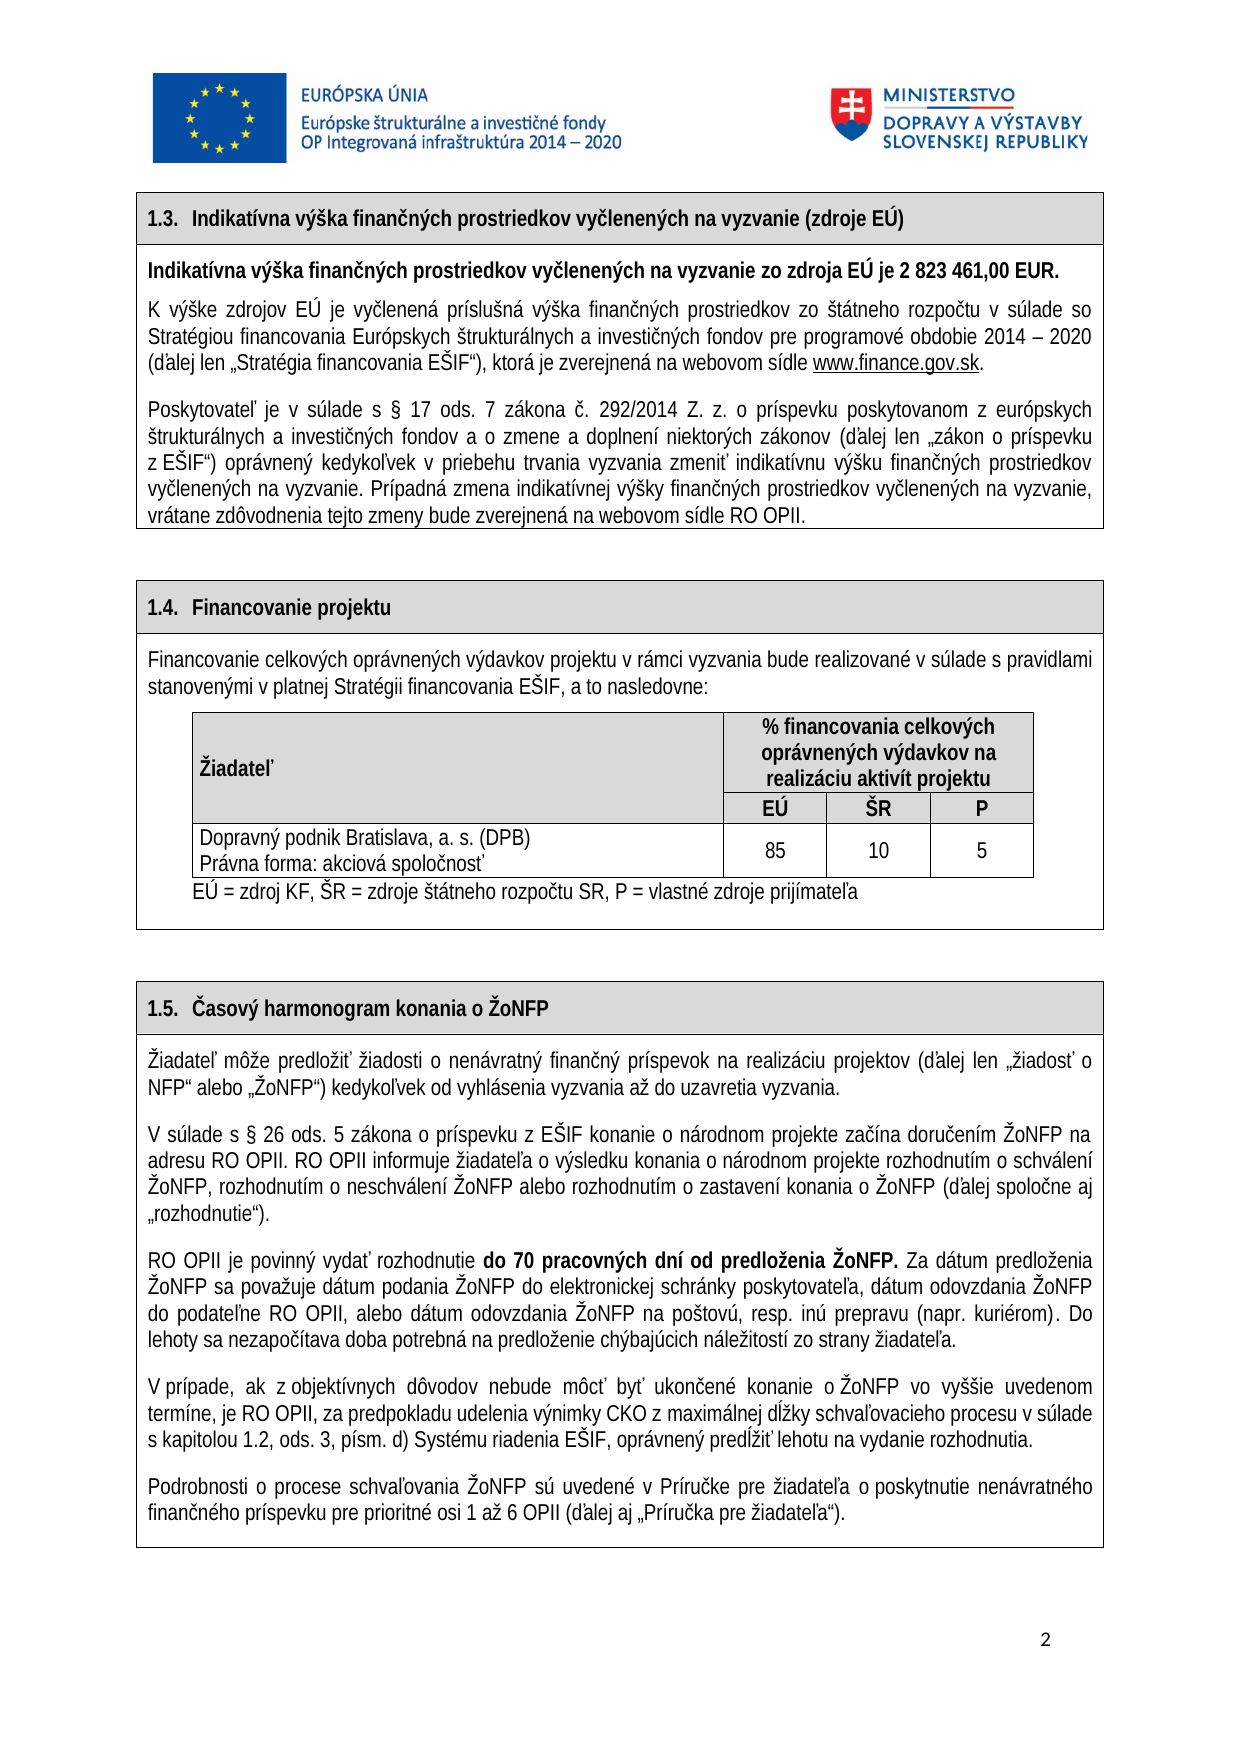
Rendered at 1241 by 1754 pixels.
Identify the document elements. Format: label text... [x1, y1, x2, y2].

table_cell Indikatívna výška finančných prostriedkov vyčlenených na vyzvanie zo zdroja EÚ je 2 823 461,00 EUR. K výške zdrojov EÚ je vyčlenená príslušná výška finančných prostriedkov zo štátneho rozpočtu v súlade so Stratégiou financovania Európskych štrukturálnych a investičných fondov pre programové obdobie 2014 – 2020 (ďalej len „Stratégia financovania EŠIF“), ktorá je zverejnená na webovom sídle www.finance.gov.sk. Poskytovateľ je v súlade s § 17 ods. 7 zákona č. 292/2014 Z. z. o príspevku poskytovanom z európskych štrukturálnych a investičných fondov a o zmene a doplnení niektorých zákonov (ďalej len „zákon o príspevku z EŠIF“) oprávnený kedykoľvek v priebehu trvania vyzvania zmeniť indikatívnu výšku finančných prostriedkov vyčlenených na vyzvanie. Prípadná zmena indikatívnej výšky finančných prostriedkov vyčlenených na vyzvanie, vrátane zdôvodnenia tejto zmeny bude zverejnená na webovom sídle RO OPII. [137, 245, 1103, 528]
table_header Indikatívna výška finančných prostriedkov vyčlenených na vyzvanie (zdroje EÚ) [137, 193, 1103, 244]
table_header Financovanie projektu [137, 581, 1103, 633]
table_cell Financovanie celkových oprávnených výdavkov projektu v rámci vyzvania bude realizované v súlade s pravidlami stanovenými v platnej Stratégii financovania EŠIF, a to nasledovne: EÚ = zdroj KF, ŠR = zdroje štátneho rozpočtu SR, P = vlastné zdroje prijímateľa [137, 634, 1103, 929]
table_cell Žiadateľ môže predložiť žiadosti o nenávratný finančný príspevok na realizáciu projektov (ďalej len „žiadosť o NFP“ alebo „ŽoNFP“) kedykoľvek od vyhlásenia vyzvania až do uzavretia vyzvania. V súlade s § 26 ods. 5 zákona o príspevku z EŠIF konanie o národnom projekte začína doručením ŽoNFP na adresu RO OPII. RO OPII informuje žiadateľa o výsledku konania o národnom projekte rozhodnutím o schválení ŽoNFP, rozhodnutím o neschválení ŽoNFP alebo rozhodnutím o zastavení konania o ŽoNFP (ďalej spoločne aj „rozhodnutie“). RO OPII je povinný vydať rozhodnutie do 70 pracovných dní od predloženia ŽoNFP. Za dátum predloženia ŽoNFP sa považuje dátum podania ŽoNFP do elektronickej schránky poskytovateľa, dátum odovzdania ŽoNFP do podateľne RO OPII, alebo dátum odovzdania ŽoNFP na poštovú, resp. inú prepravu (napr. kuriérom). Do lehoty sa nezapočítava doba potrebná na predloženie chýbajúcich náležitostí zo strany žiadateľa. V prípade, ak z objektívnych dôvodov nebude môcť byť ukončené konanie o ŽoNFP vo vyššie uvedenom termíne, je RO OPII, za predpokladu udelenia výnimky CKO z maximálnej dĺžky schvaľovacieho procesu v súlade s kapitolou 1.2, ods. 3, písm. d) Systému riadenia EŠIF, oprávnený predĺžiť lehotu na vydanie rozhodnutia. Podrobnosti o procese schvaľovania ŽoNFP sú uvedené v Príručke pre žiadateľa o poskytnutie nenávratného finančného príspevku pre prioritné osi 1 až 6 OPII (ďalej aj „Príručka pre žiadateľa“). [137, 1035, 1103, 1547]
table_header Časový harmonogram konania o ŽoNFP [137, 982, 1103, 1033]
picture [152, 73, 1088, 163]
